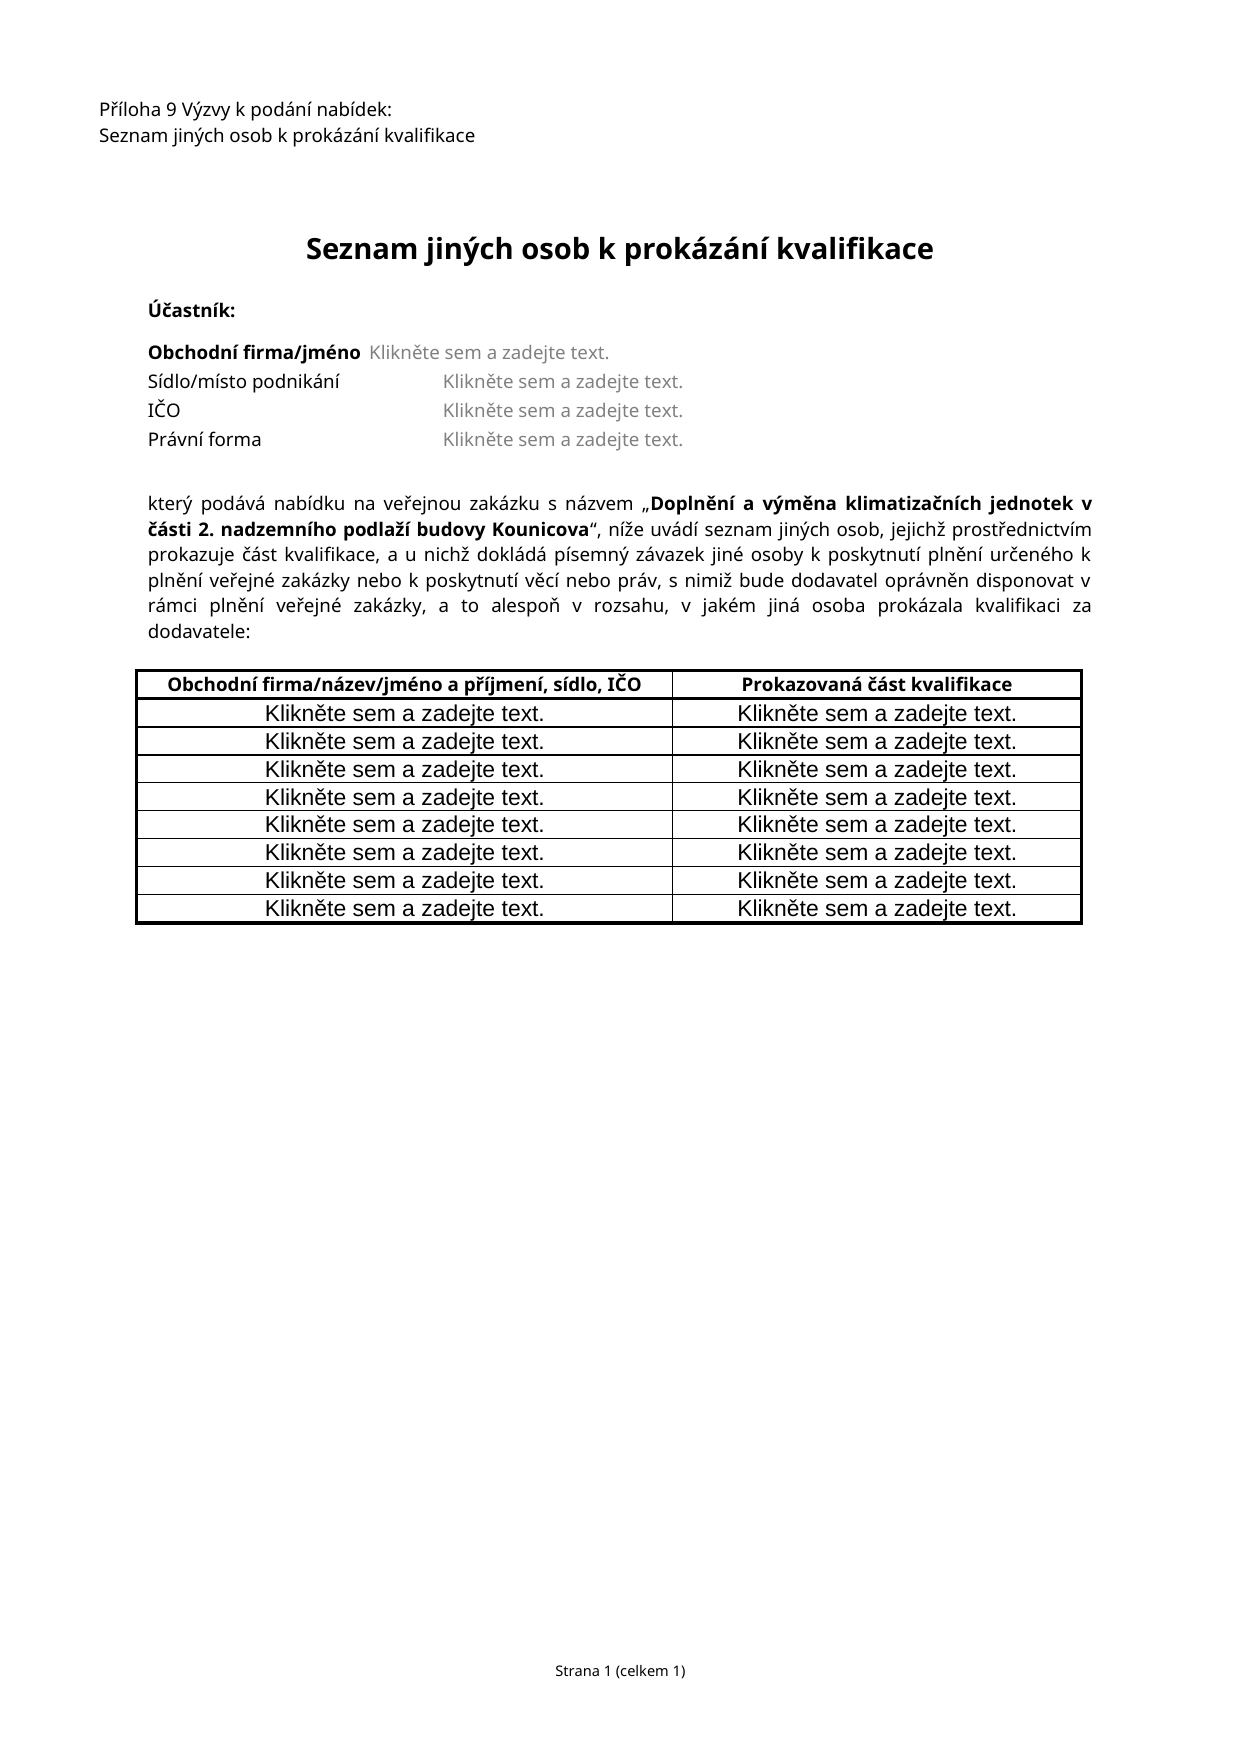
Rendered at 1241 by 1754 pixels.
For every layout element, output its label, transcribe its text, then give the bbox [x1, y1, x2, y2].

text IČO [148, 394, 1093, 423]
text Právní forma [148, 423, 1093, 452]
table_header Prokazovaná část kvalifikace [673, 672, 1080, 697]
table_header Obchodní firma/název/jméno a příjmení, sídlo, IČO [138, 672, 672, 697]
text Obchodní firma/jméno [148, 336, 1093, 365]
text Sídlo/místo podnikání [148, 365, 1093, 394]
text Účastník: [148, 293, 1093, 324]
title Seznam jiných osob k prokázání kvalifikace [148, 228, 1093, 268]
text který podává nabídku na veřejnou zakázku s názvem „Doplnění a výměna klimatizačních jednotek v části 2. nadzemního podlaží budovy Kounicova“, níže uvádí seznam jiných osob, jejichž prostřednictvím prokazuje část kvalifikace, a u nichž dokládá písemný závazek jiné osoby k poskytnutí plnění určeného k plnění veřejné zakázky nebo k poskytnutí věcí nebo práv, s nimiž bude dodavatel oprávněn disponovat v rámci plnění veřejné zakázky, a to alespoň v rozsahu, v jakém jiná osoba prokázala kvalifikaci za dodavatele: [148, 490, 1093, 643]
